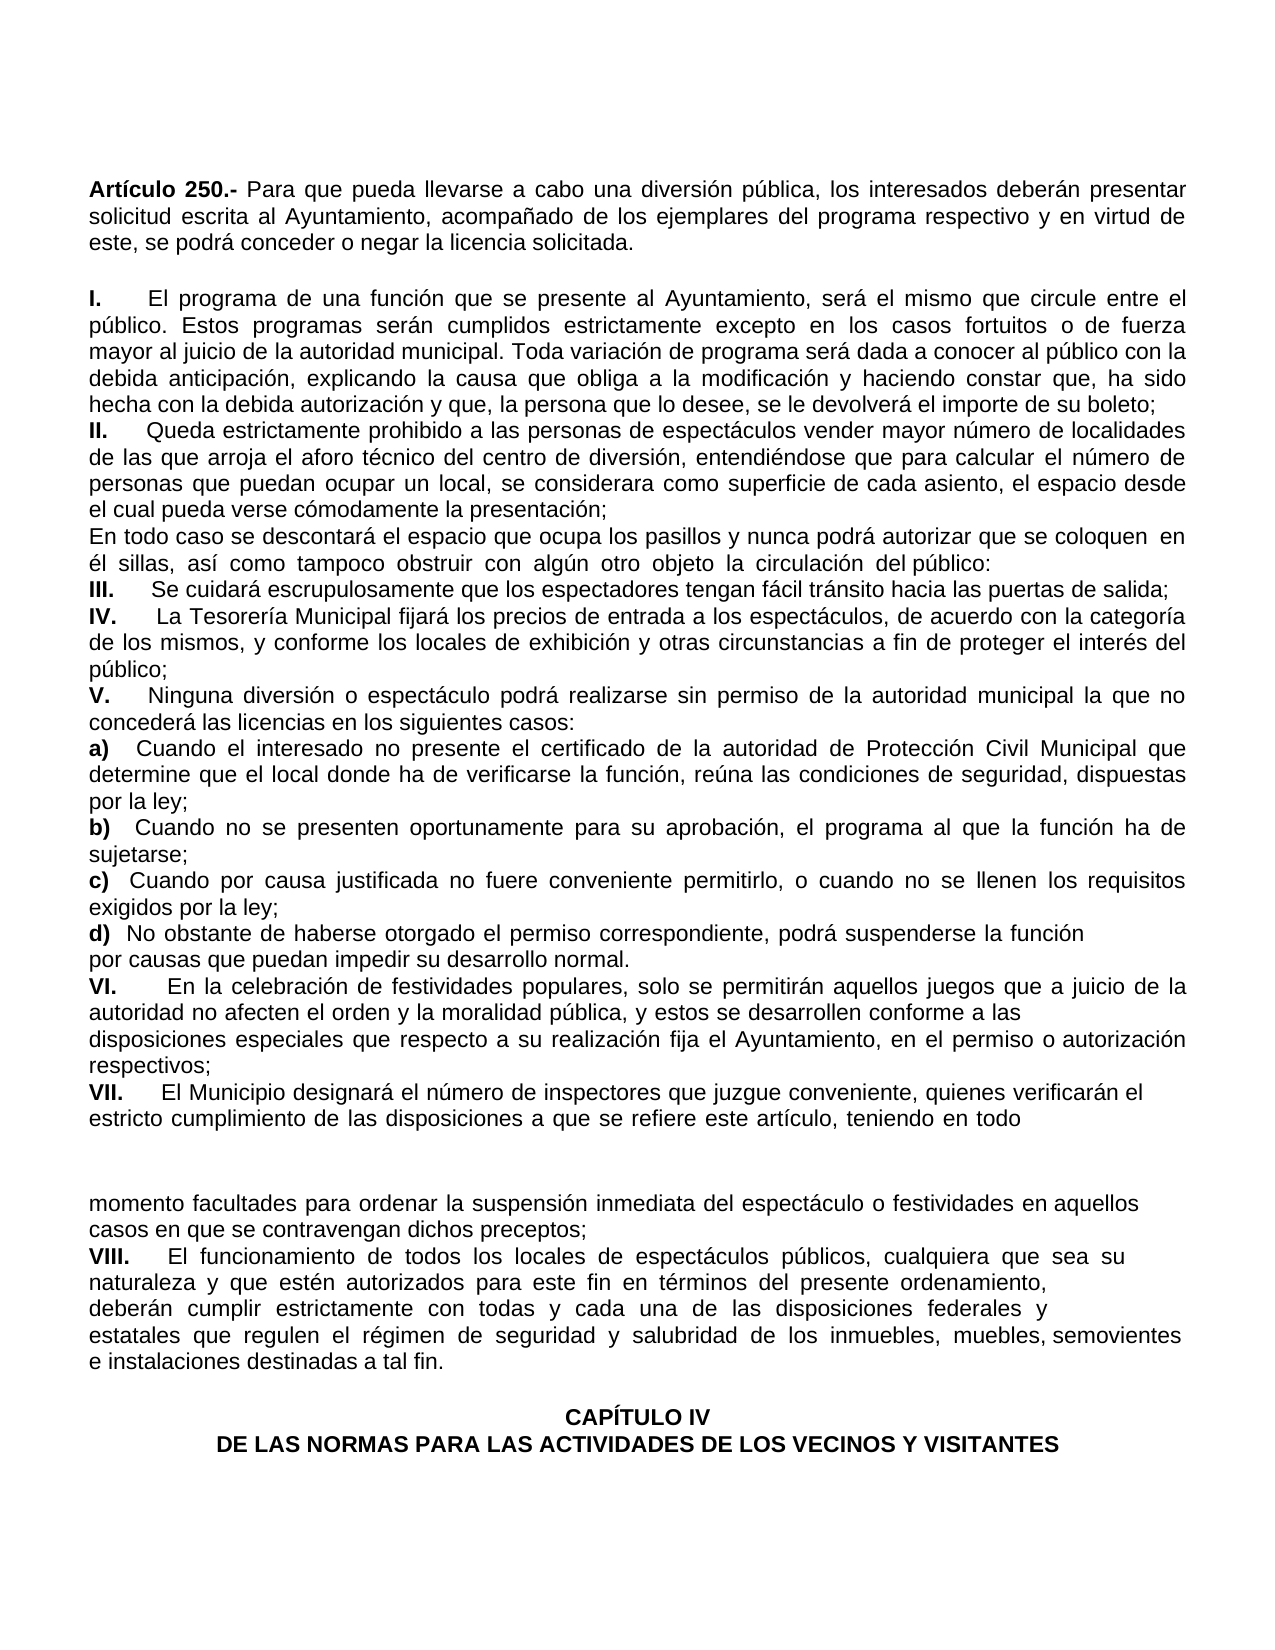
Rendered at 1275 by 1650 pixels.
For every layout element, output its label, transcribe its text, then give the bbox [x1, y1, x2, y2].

text VIII. El funcionamiento de todos los locales de espectáculos públicos, cualquiera que sea su naturaleza y que estén autorizados para este fin en términos del presente ordenamiento, [89, 1243, 1186, 1295]
text VII. El Municipio designará el número de inspectores que juzgue conveniente, quienes verificarán el estricto cumplimiento de las disposiciones a que se refiere este artículo, teniendo en todo [89, 1078, 1186, 1131]
text momento facultades para ordenar la suspensión inmediata del espectáculo o festividades en aquellos casos en que se contravengan dichos preceptos; [89, 1190, 1186, 1243]
text estatales que regulen el régimen de seguridad y salubridad de los inmuebles, muebles, semovientes e instalaciones destinadas a tal fin. [89, 1322, 1186, 1374]
text III. Se cuidará escrupulosamente que los espectadores tengan fácil tránsito hacia las puertas de salida; [89, 576, 1186, 603]
text d) No obstante de haberse otorgado el permiso correspondiente, podrá suspenderse la función [89, 920, 1186, 946]
text IV. La Tesorería Municipal fijará los precios de entrada a los espectáculos, de acuerdo con la categoría de los mismos, y conforme los locales de exhibición y otras circunstancias a fin de proteger el interés del público; [89, 603, 1186, 682]
text Artículo 250.- Para que pueda llevarse a cabo una diversión pública, los interesados deberán presentar solicitud escrita al Ayuntamiento, acompañado de los ejemplares del programa respectivo y en virtud de este, se podrá conceder o negar la licencia solicitada. [89, 176, 1186, 256]
text DE LAS NORMAS PARA LAS ACTIVIDADES DE LOS VECINOS Y VISITANTES [89, 1431, 1186, 1457]
text por causas que puedan impedir su desarrollo normal. [89, 946, 1186, 973]
text deberán cumplir estrictamente con todas y cada una de las disposiciones federales y [89, 1295, 1186, 1322]
text II. Queda estrictamente prohibido a las personas de espectáculos vender mayor número de localidades de las que arroja el aforo técnico del centro de diversión, entendiéndose que para calcular el número de personas que puedan ocupar un local, se considerara como superficie de cada asiento, el espacio desde el cual pueda verse cómodamente la presentación; [89, 417, 1186, 523]
text V. Ninguna diversión o espectáculo podrá realizarse sin permiso de la autoridad municipal la que no concederá las licencias en los siguientes casos: [89, 682, 1186, 735]
text VI. En la celebración de festividades populares, solo se permitirán aquellos juegos que a juicio de la autoridad no afecten el orden y la moralidad pública, y estos se desarrollen conforme a las [89, 973, 1186, 1026]
text b) Cuando no se presenten oportunamente para su aprobación, el programa al que la función ha de sujetarse; [89, 814, 1186, 867]
text I. El programa de una función que se presente al Ayuntamiento, será el mismo que circule entre el público. Estos programas serán cumplidos estrictamente excepto en los casos fortuitos o de fuerza mayor al juicio de la autoridad municipal. Toda variación de programa será dada a conocer al público con la debida anticipación, explicando la causa que obliga a la modificación y haciendo constar que, ha sido hecha con la debida autorización y que, la persona que lo desee, se le devolverá el importe de su boleto; [89, 285, 1186, 417]
text disposiciones especiales que respecto a su realización fija el Ayuntamiento, en el permiso o autorización respectivos; [89, 1026, 1186, 1078]
text CAPÍTULO IV [89, 1404, 1186, 1431]
text c) Cuando por causa justificada no fuere conveniente permitirlo, o cuando no se llenen los requisitos exigidos por la ley; [89, 867, 1186, 920]
text a) Cuando el interesado no presente el certificado de la autoridad de Protección Civil Municipal que determine que el local donde ha de verificarse la función, reúna las condiciones de seguridad, dispuestas por la ley; [89, 735, 1186, 814]
text En todo caso se descontará el espacio que ocupa los pasillos y nunca podrá autorizar que se coloquen en él sillas, así como tampoco obstruir con algún otro objeto la circulación del público: [89, 523, 1186, 576]
